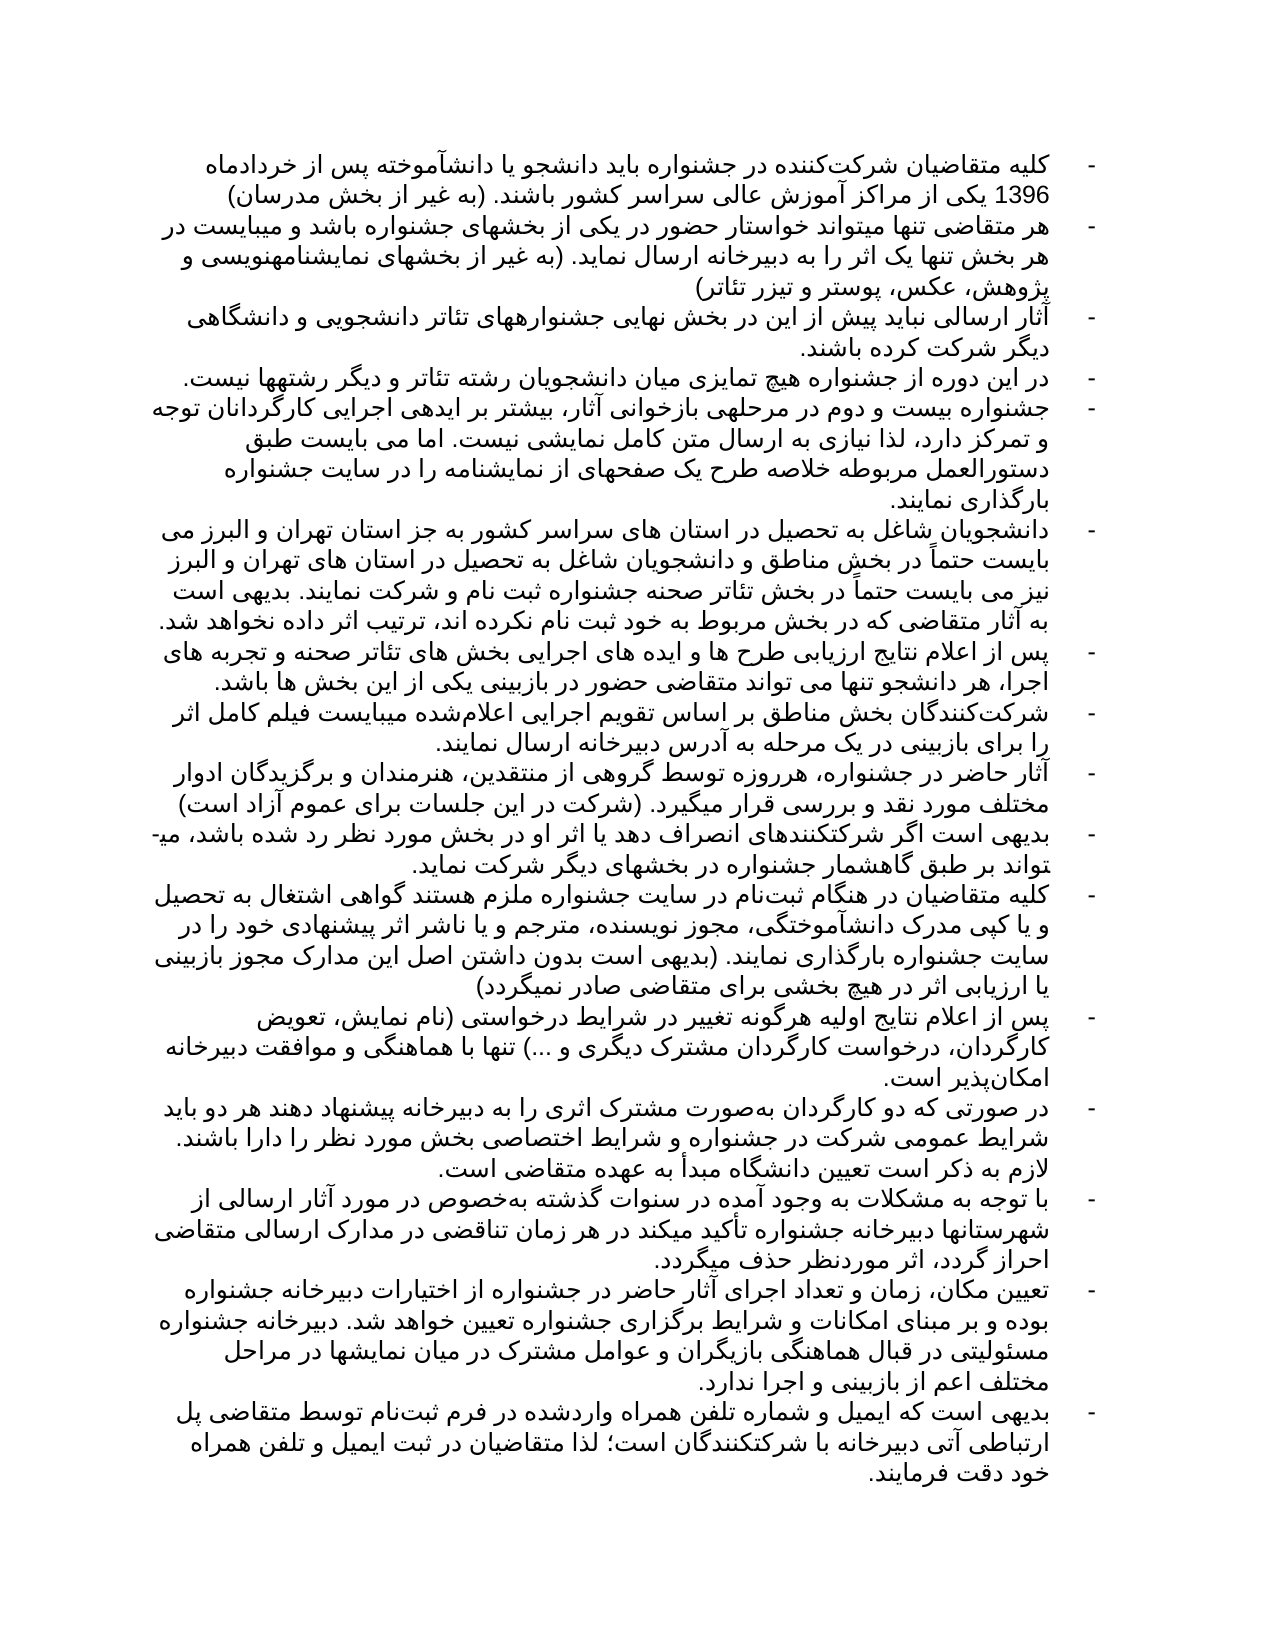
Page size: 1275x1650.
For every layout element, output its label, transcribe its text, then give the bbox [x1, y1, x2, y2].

list آثار ارسالی نباید پیش از این در بخش نهایی جشنوارههای تئاتر دانشجویی و دانشگاهی دیگر شرکت کرده باشند. [150, 302, 1087, 361]
list آثار حاضر در جشنواره، هرروزه توسط گروهی از منتقدین، هنرمندان و برگزیدگان ادوار مختلف مورد نقد و بررسی قرار میگیرد. (شرکت در این جلسات برای عموم آزاد است) [150, 758, 1087, 817]
list با توجه به مشکلات به وجود آمده در سنوات گذشته به‌خصوص در مورد آثار ارسالی از شهرستانها دبیرخانه جشنواره تأکید میکند در هر زمان تناقضی در مدارک ارسالی متقاضی احراز گردد، اثر موردنظر حذف میگردد. [150, 1184, 1087, 1274]
list کلیه متقاضیان در هنگام ثبت‌نام در سایت جشنواره ملزم هستند گواهی اشتغال به تحصیل و یا کپی مدرک دانشآموختگی، مجوز نویسنده، مترجم و یا ناشر اثر پیشنهادی خود را در سایت جشنواره بارگذاری نمایند. (بدیهی است بدون داشتن اصل این مدارک مجوز بازبینی یا ارزیابی اثر در هیچ بخشی برای متقاضی صادر نمیگردد) [150, 880, 1087, 1000]
list دانشجویان شاغل به تحصیل در استان های سراسر کشور به جز استان تهران و البرز می بایست حتماً در بخش مناطق و دانشجویان شاغل به تحصیل در استان های تهران و البرز نیز می بایست حتماً در بخش تئاتر صحنه جشنواره ثبت نام و شرکت نمایند. بدیهی است به آثار متقاضی که در بخش مربوط به خود ثبت نام نکرده اند، ترتیب اثر داده نخواهد شد. [150, 515, 1087, 635]
list در این دوره از جشنواره هیچ تمایزی میان دانشجویان رشته تئاتر و دیگر رشتهها نیست. [150, 363, 1087, 392]
list جشنواره بیست و دوم در مرحلهی بازخوانی آثار، بیشتر بر ایدهی اجرایی کارگردانان توجه و تمرکز دارد، لذا نیازی به ارسال متن کامل نمایشی نیست. اما می بایست طبق دستورالعمل مربوطه خلاصه طرح یک صفحهای از نمایشنامه را در سایت جشنواره بارگذاری نمایند. [150, 393, 1087, 513]
list هر متقاضی تنها میتواند خواستار حضور در یکی از بخشهای جشنواره باشد و میبایست در هر بخش تنها یک اثر را به دبیرخانه ارسال نماید. (به غیر از بخشهای نمایشنامهنویسی و پژوهش، عکس، پوستر و تیزر تئاتر) [150, 211, 1087, 300]
list پس از اعلام نتایج اولیه هرگونه تغییر در شرایط درخواستی (نام نمایش، تعویض کارگردان، درخواست کارگردان مشترک دیگری و ...) تنها با هماهنگی و موافقت دبیرخانه امکان‌پذیر است. [150, 1002, 1087, 1091]
list شرکت‌کنندگان بخش مناطق بر اساس تقویم اجرایی اعلام‌شده میبایست فیلم کامل اثر را برای بازبینی در یک مرحله به آدرس دبیرخانه ارسال نمایند. [150, 697, 1087, 757]
list پس از اعلام نتایج ارزیابی طرح ها و ایده های اجرایی بخش های تئاتر صحنه و تجربه های اجرا، هر دانشجو تنها می تواند متقاضی حضور در بازبینی یکی از این بخش ها باشد. [150, 637, 1087, 696]
list بدیهی است که ایمیل و شماره تلفن همراه واردشده در فرم ثبت‌نام توسط متقاضی پل ارتباطی آتی دبیرخانه با شرکتکنندگان است؛ لذا متقاضیان در ثبت ایمیل و تلفن همراه خود دقت فرمایند. [150, 1397, 1087, 1487]
list بدیهی است اگر شرکتکنندهای انصراف دهد یا اثر او در بخش مورد نظر رد شده باشد، میتواند بر طبق گاهشمار جشنواره در بخشهای دیگر شرکت نماید. [150, 819, 1087, 878]
list کلیه متقاضیان شرکت‌کننده در جشنواره باید دانشجو یا دانشآموخته پس از خردادماه 1396 یکی از مراکز آموزش عالی سراسر کشور باشند. (به غیر از بخش مدرسان) [150, 150, 1087, 209]
list در صورتی که دو کارگردان به‌صورت مشترک اثری را به دبیرخانه پیشنهاد دهند هر دو باید شرایط عمومی شرکت در جشنواره و شرایط اختصاصی بخش مورد نظر را دارا باشند. لازم به ذکر است تعیین دانشگاه مبدأ به عهده متقاضی است. [150, 1093, 1087, 1182]
list تعیین مکان، زمان و تعداد اجرای آثار حاضر در جشنواره از اختیارات دبیرخانه جشنواره بوده و بر مبنای امکانات و شرایط برگزاری جشنواره تعیین خواهد شد. دبیرخانه جشنواره مسئولیتی در قبال هماهنگی بازیگران و عوامل مشترک در میان نمایشها در مراحل مختلف اعم از بازبینی و اجرا ندارد. [150, 1275, 1087, 1395]
